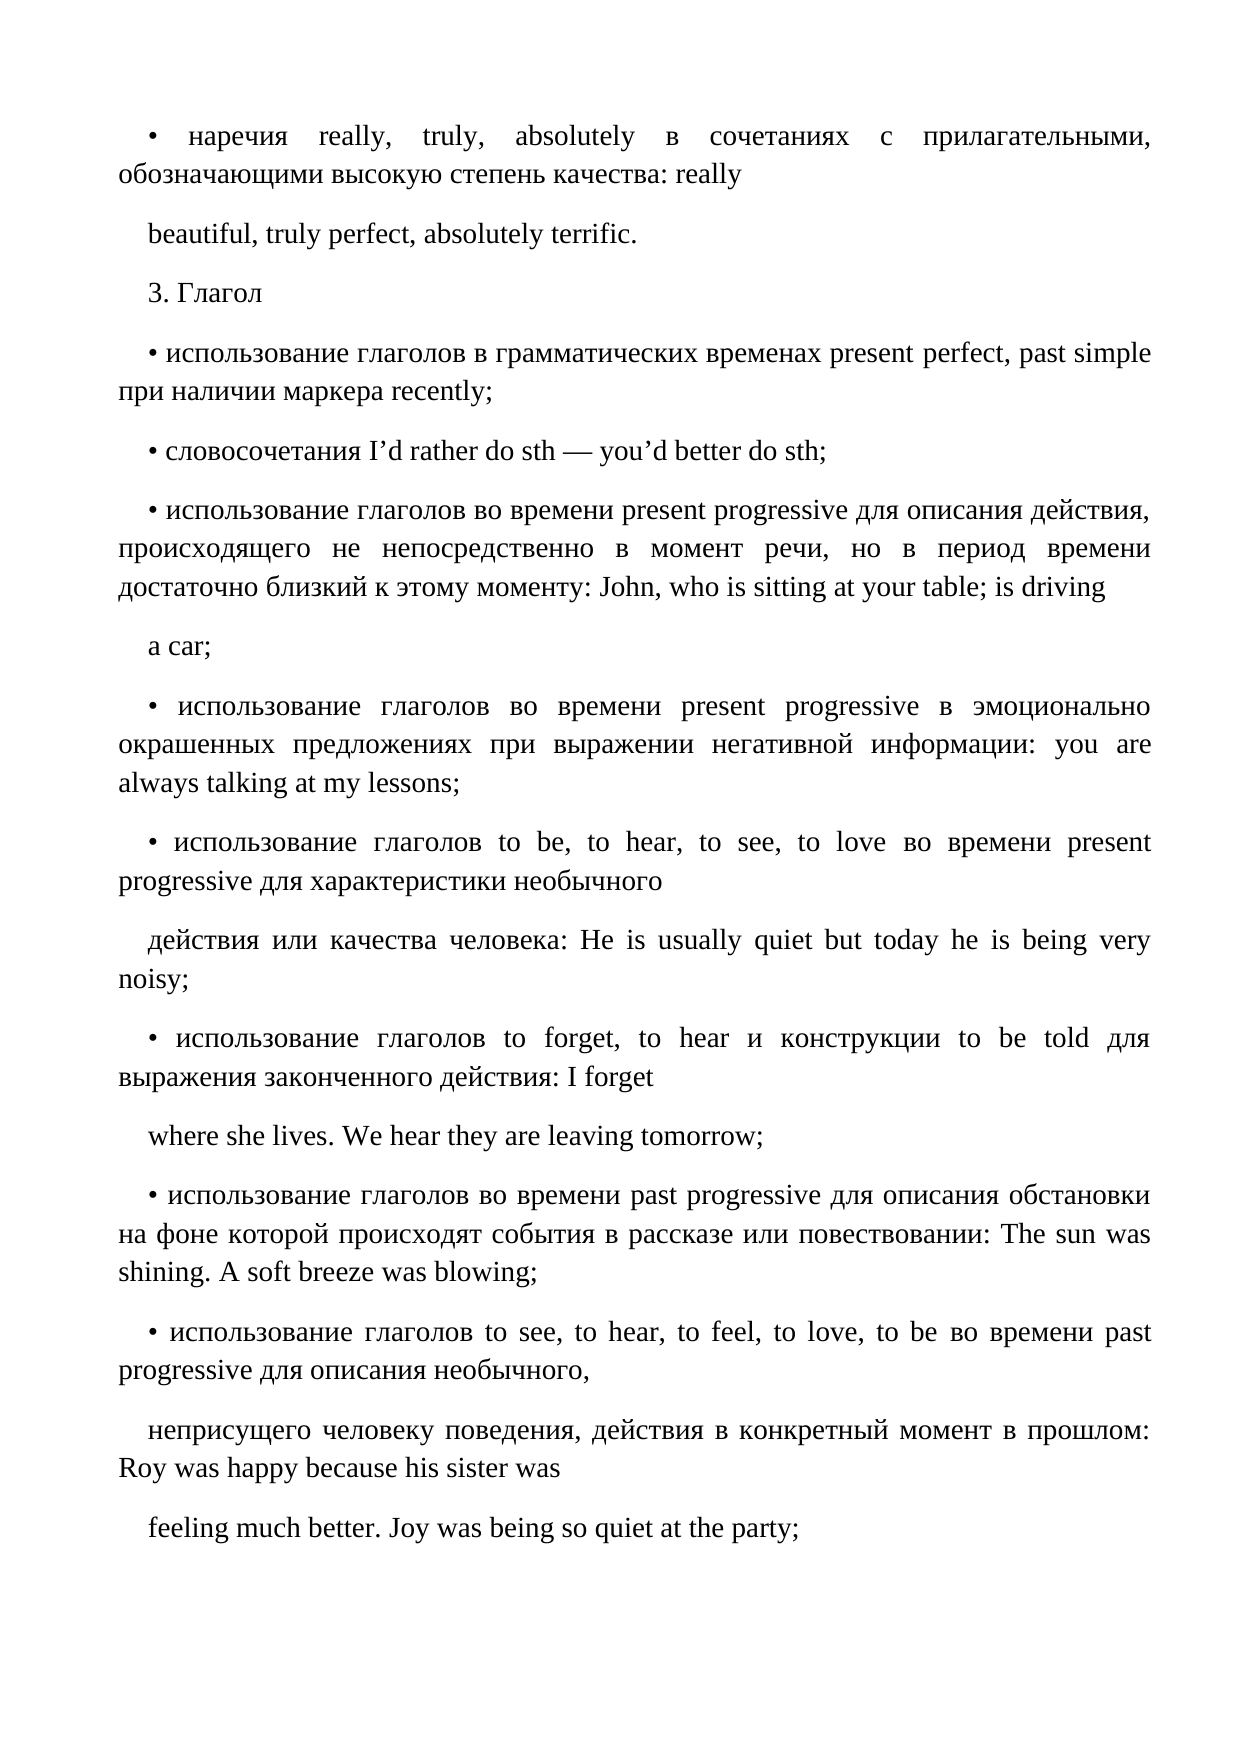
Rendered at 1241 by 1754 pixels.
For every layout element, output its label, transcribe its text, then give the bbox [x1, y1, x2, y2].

text feeling much better. Joy was being so quiet at the party; [118, 1510, 1152, 1543]
text • словосочетания I’d rather do sth — you’d better do sth; [118, 433, 1152, 466]
text a car; [118, 628, 1152, 662]
text • использование глаголов во времени present progressive в эмоционально окрашенных предложениях при выражении негативной информации: you are always talking at my lessons; [118, 688, 1152, 798]
text beautiful, truly perfect, absolutely terrific. [118, 216, 1152, 249]
text 3. Глагол [118, 275, 1152, 309]
text • использование глаголов во времени present progressive для описания действия, происходящего не непосредственно в момент речи, но в период времени достаточно близкий к этому моменту: John, who is sitting at your table; is driving [118, 492, 1152, 603]
text where she lives. We hear they are leaving tomorrow; [118, 1118, 1152, 1152]
text • использование глаголов to be, to hear, to see, to love во времени present progressive для характеристики необычного [118, 824, 1152, 896]
text действия или качества человека: He is usually quiet but today he is being very noisy; [118, 922, 1152, 994]
text • использование глаголов to forget, to hear и конструкции to be told для выражения законченного действия: I forget [118, 1020, 1152, 1092]
text • наречия really, truly, absolutely в сочетаниях с прилагательными, обозначающими высокую степень качества: really [118, 118, 1152, 190]
text неприсущего человеку поведения, действия в конкретный момент в прошлом: Roy was happy because his sister was [118, 1412, 1152, 1484]
text • использование глаголов to see, to hear, to feel, to love, to be во времени past progressive для описания необычного, [118, 1314, 1152, 1386]
text • использование глаголов во времени past progressive для описания обстановки на фоне которой происходят события в рассказе или повествовании: The sun was shining. A soft breeze was blowing; [118, 1177, 1152, 1288]
text • использование глаголов в грамматических временах present perfect, past simple при наличии маркера recently; [118, 335, 1152, 407]
